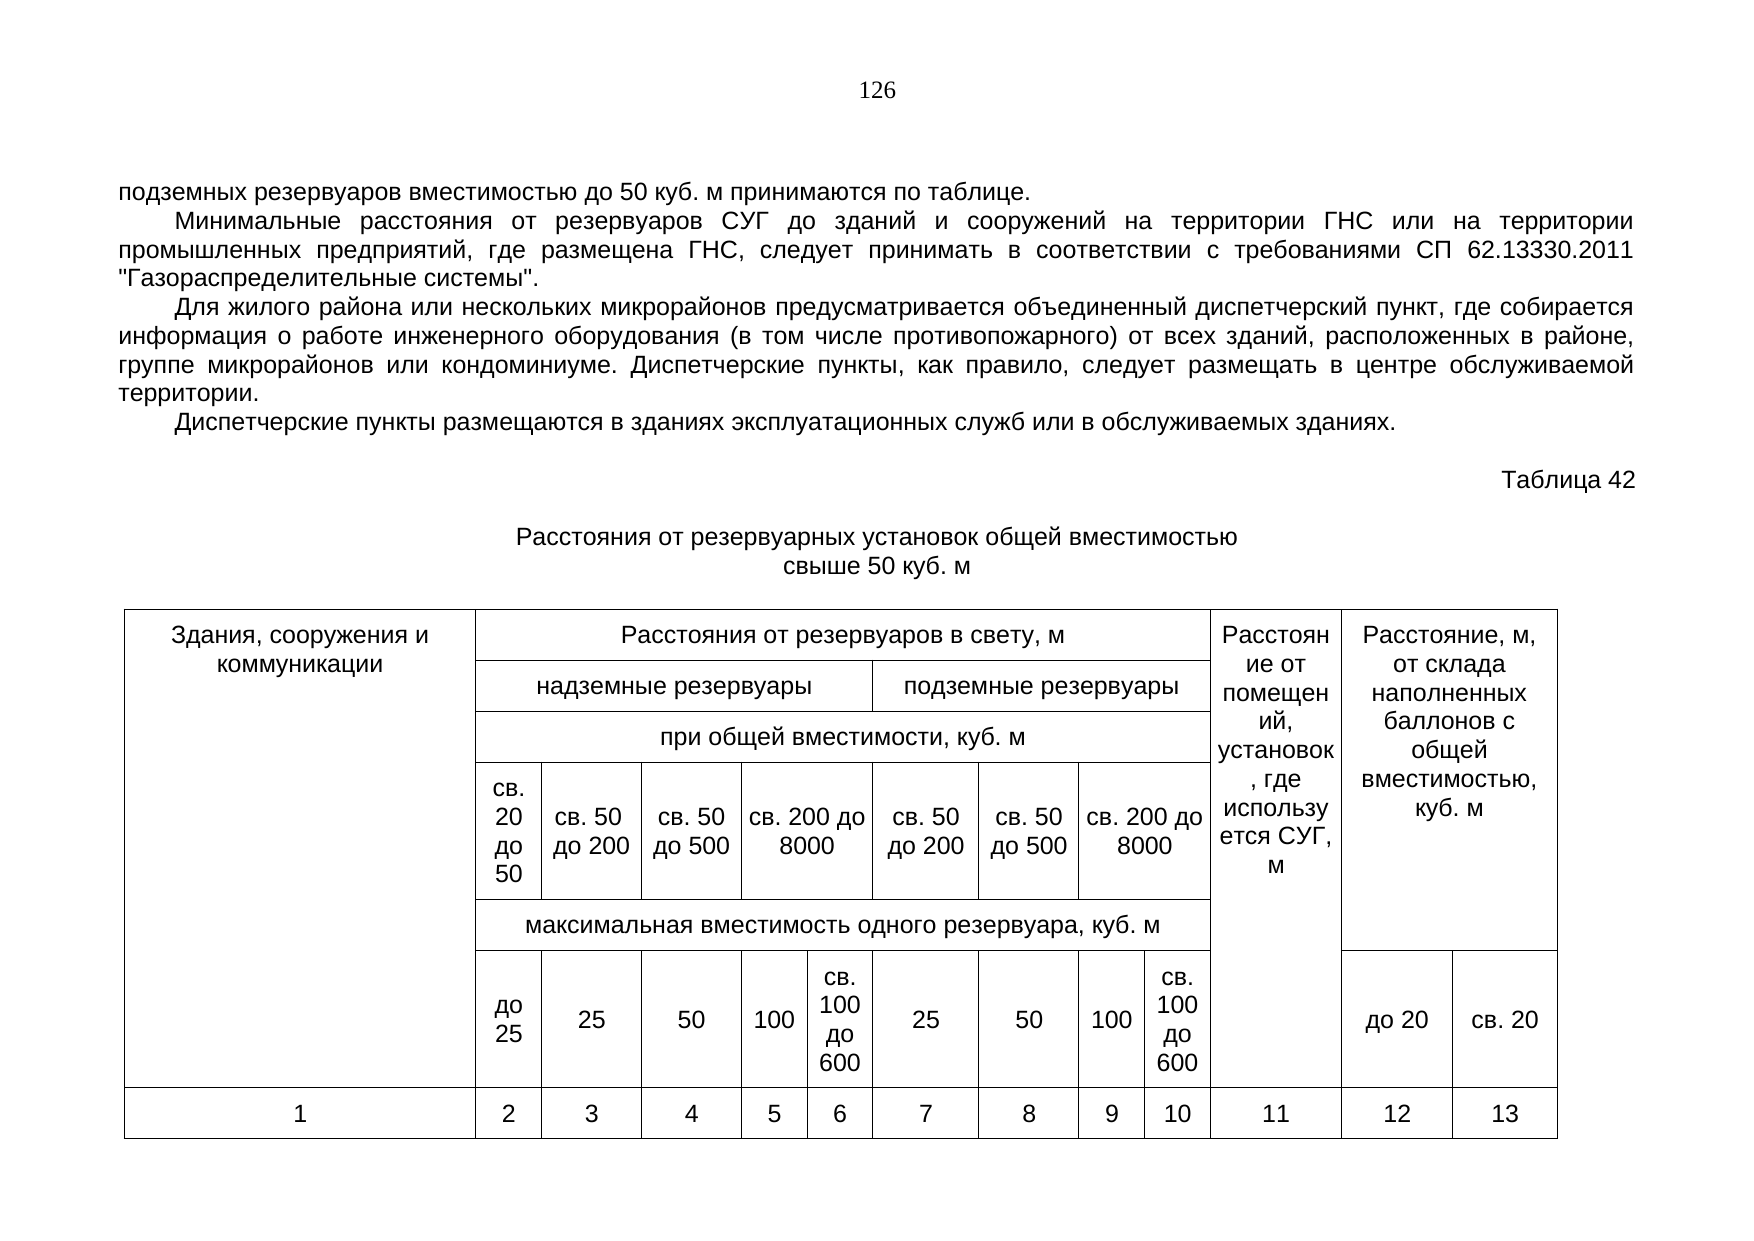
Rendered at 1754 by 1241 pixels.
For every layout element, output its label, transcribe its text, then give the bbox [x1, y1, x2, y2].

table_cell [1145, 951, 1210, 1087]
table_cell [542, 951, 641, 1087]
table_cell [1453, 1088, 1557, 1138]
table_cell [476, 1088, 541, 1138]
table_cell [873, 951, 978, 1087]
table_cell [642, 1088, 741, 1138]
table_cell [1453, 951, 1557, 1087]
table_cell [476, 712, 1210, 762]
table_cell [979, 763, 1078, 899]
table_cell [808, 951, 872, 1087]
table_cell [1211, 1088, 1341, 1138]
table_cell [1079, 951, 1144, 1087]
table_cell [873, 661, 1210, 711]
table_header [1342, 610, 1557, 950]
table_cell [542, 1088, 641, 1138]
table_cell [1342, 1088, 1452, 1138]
text Для жилого района или нескольких микрорайонов предусматривается объединенный диспетчерский пункт, где собирается информация о работе инженерного оборудования (в том числе противопожарного) от всех зданий, расположенных в районе, группе микрорайонов или кондоминиуме. Диспетчерские пункты, как правило, следует размещать в центре обслуживаемой территории. [118, 292, 1636, 407]
text Минимальные расстояния от резервуаров СУГ до зданий и сооружений на территории ГНС или на территории промышленных предприятий, где размещена ГНС, следует принимать в соответствии с требованиями СП 62.13330.2011 "Газораспределительные системы". [118, 206, 1636, 292]
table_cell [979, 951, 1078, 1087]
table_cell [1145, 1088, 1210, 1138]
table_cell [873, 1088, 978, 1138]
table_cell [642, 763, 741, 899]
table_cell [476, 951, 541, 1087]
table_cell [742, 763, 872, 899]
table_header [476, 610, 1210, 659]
text Таблица 42 [118, 465, 1636, 493]
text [118, 177, 1636, 206]
text Диспетчерские пункты размещаются в зданиях эксплуатационных служб или в обслуживаемых зданиях. [118, 407, 1636, 436]
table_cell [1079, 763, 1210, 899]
text Расстояния от резервуарных установок общей вместимостью [118, 522, 1636, 551]
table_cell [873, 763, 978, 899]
text свыше 50 куб. м [118, 551, 1636, 580]
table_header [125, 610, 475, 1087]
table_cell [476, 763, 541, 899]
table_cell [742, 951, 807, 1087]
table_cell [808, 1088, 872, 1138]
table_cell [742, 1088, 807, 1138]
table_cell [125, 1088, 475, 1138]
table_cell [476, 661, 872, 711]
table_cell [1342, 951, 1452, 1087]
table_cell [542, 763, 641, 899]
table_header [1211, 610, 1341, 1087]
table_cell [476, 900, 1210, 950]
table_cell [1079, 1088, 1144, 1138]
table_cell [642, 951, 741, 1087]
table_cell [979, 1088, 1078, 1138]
